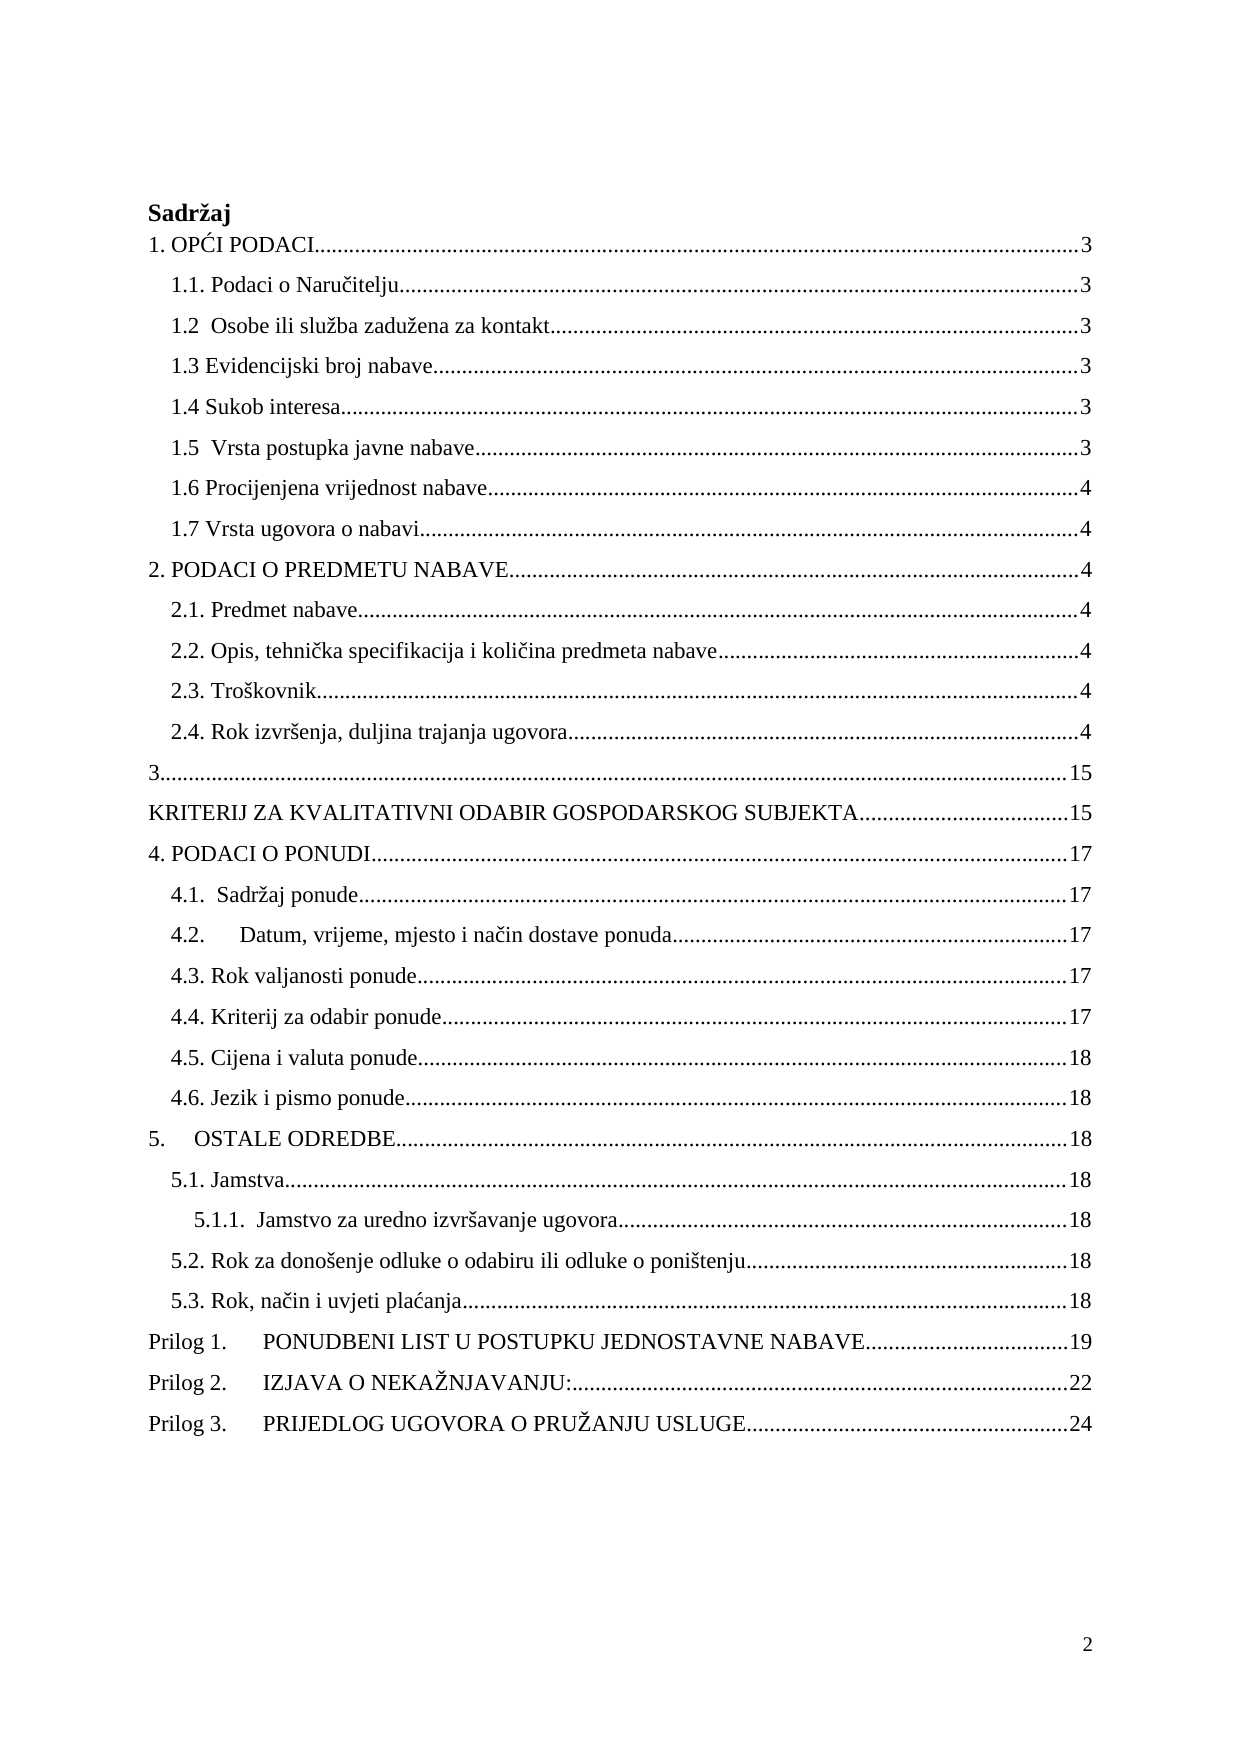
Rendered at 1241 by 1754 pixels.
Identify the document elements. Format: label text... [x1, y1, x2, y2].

text 4.4. Kriterij za odabir ponude 17 [171, 1003, 1092, 1029]
text 2.4. Rok izvršenja, duljina trajanja ugovora 4 [171, 718, 1092, 744]
text 1.1. Podaci o Naručitelju 3 [171, 271, 1092, 298]
text 1.7 Vrsta ugovora o nabavi 4 [171, 515, 1092, 541]
text 4.5. Cijena i valuta ponude 18 [171, 1043, 1092, 1070]
text Prilog 1. PONUDBENI LIST U POSTUPKU JEDNOSTAVNE NABAVE 19 [148, 1328, 1092, 1354]
text 5.1. Jamstva 18 [171, 1166, 1092, 1192]
text 1. OPĆI PODACI 3 [148, 231, 1092, 257]
text 1.6 Procijenjena vrijednost nabave 4 [171, 474, 1092, 501]
text KRITERIJ ZA KVALITATIVNI ODABIR GOSPODARSKOG SUBJEKTA 15 [148, 799, 1092, 826]
text 5.3. Rok, način i uvjeti plaćanja 18 [171, 1288, 1092, 1314]
text 5. OSTALE ODREDBE 18 [148, 1125, 1092, 1151]
text 1.3 Evidencijski broj nabave 3 [171, 353, 1092, 379]
text 1.2 Osobe ili služba zadužena za kontakt 3 [171, 312, 1092, 338]
text 4. PODACI O PONUDI 17 [148, 840, 1092, 866]
text 2.3. Troškovnik 4 [171, 678, 1092, 704]
text 4.6. Jezik i pismo ponude 18 [171, 1084, 1092, 1111]
text 1.5 Vrsta postupka javne nabave 3 [171, 434, 1092, 460]
text 4.2. Datum, vrijeme, mjesto i način dostave ponuda 17 [171, 921, 1092, 948]
text Prilog 3. PRIJEDLOG UGOVORA O PRUŽANJU USLUGE 24 [148, 1410, 1092, 1436]
text 3. 15 [148, 759, 1092, 785]
text 2. PODACI O PREDMETU NABAVE 4 [148, 556, 1092, 582]
text 4.1. Sadržaj ponude 17 [171, 881, 1092, 907]
text 5.2. Rok za donošenje odluke o odabiru ili odluke o poništenju 18 [171, 1247, 1092, 1273]
text 5.1.1. Jamstvo za uredno izvršavanje ugovora 18 [193, 1206, 1092, 1233]
text 4.3. Rok valjanosti ponude 17 [171, 962, 1092, 989]
text 2.2. Opis, tehnička specifikacija i količina predmeta nabave 4 [171, 637, 1092, 663]
text 2.1. Predmet nabave 4 [171, 596, 1092, 623]
text 1.4 Sukob interesa 3 [171, 393, 1092, 419]
subtitle Sadržaj [148, 198, 1092, 226]
text Prilog 2. IZJAVA O NEKAŽNJAVANJU: 22 [148, 1369, 1092, 1396]
